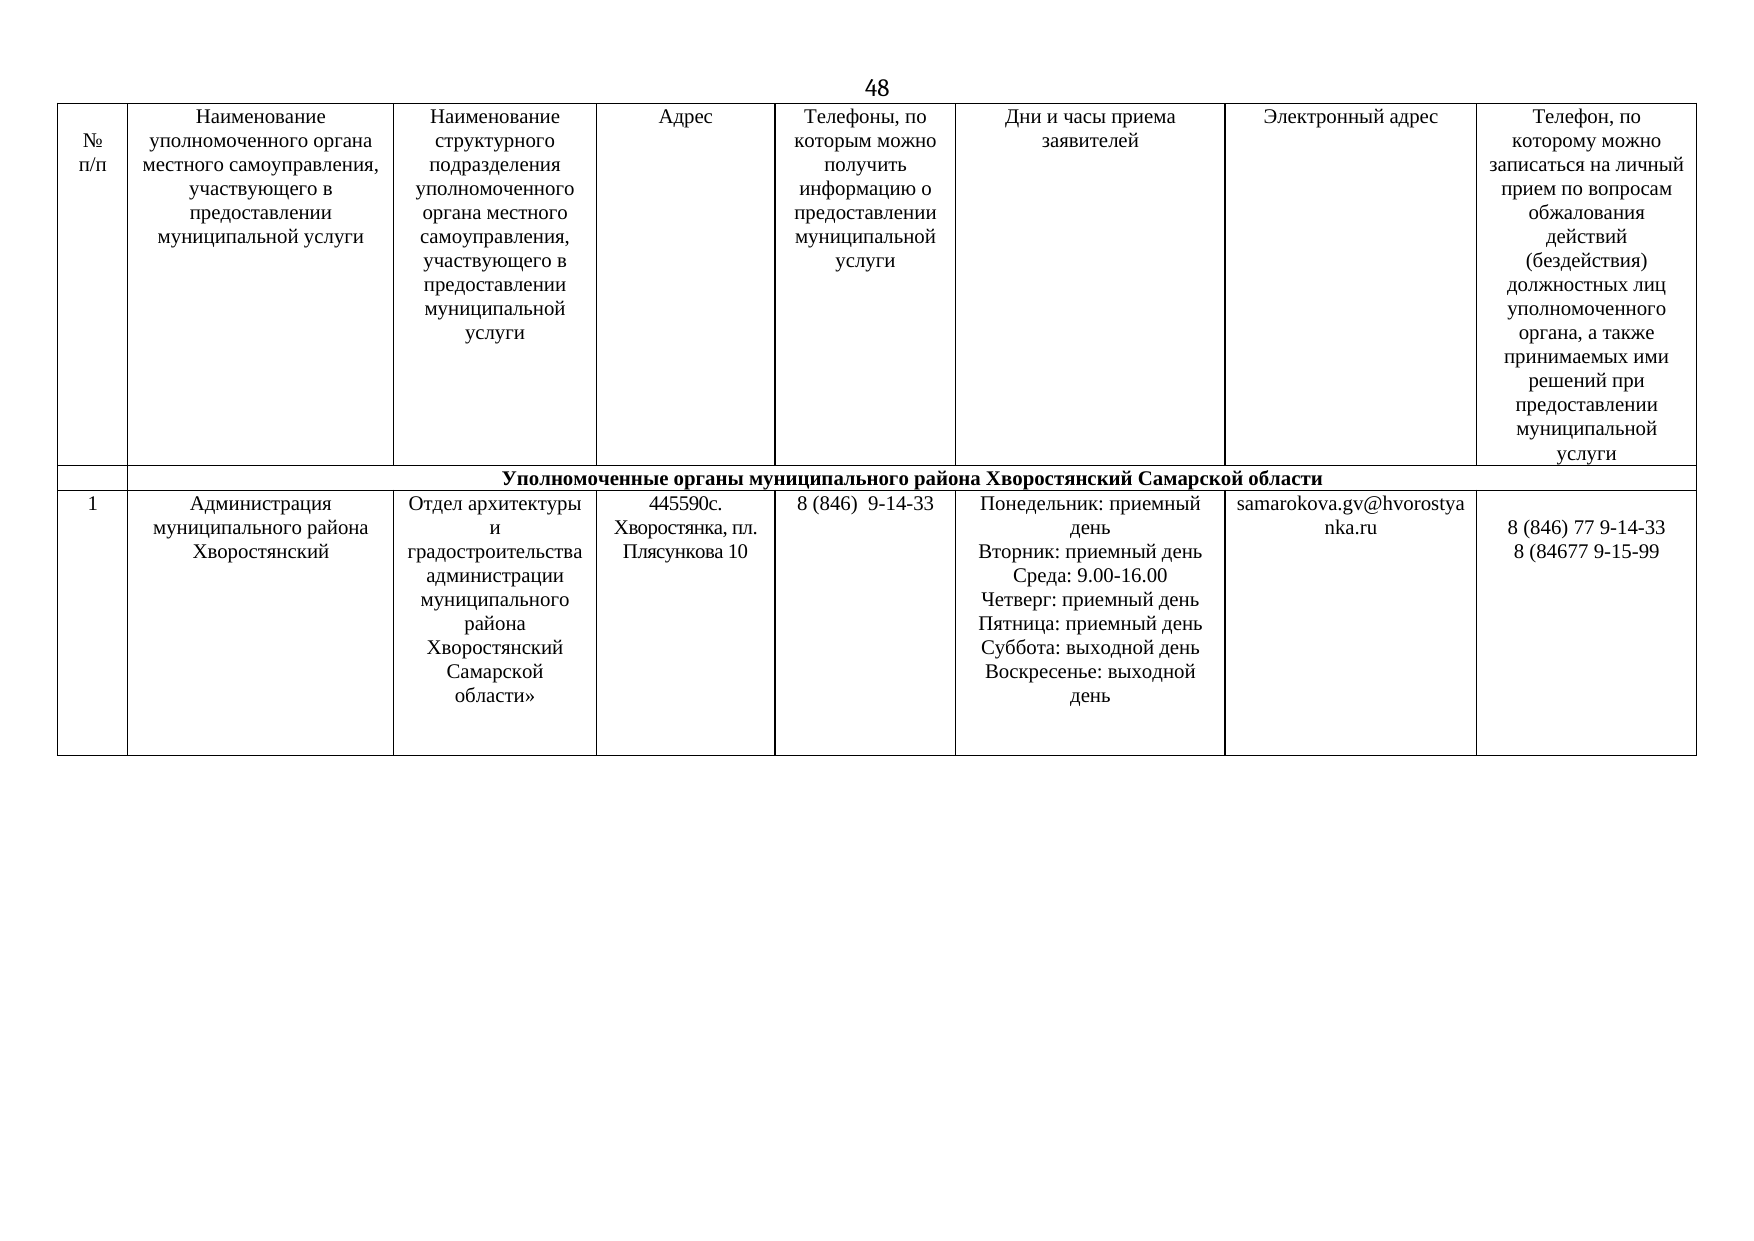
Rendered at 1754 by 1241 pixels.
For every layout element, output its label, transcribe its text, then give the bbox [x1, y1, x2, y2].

table_cell 8 (846) 9-14-33 [776, 491, 955, 755]
table_cell Администрация муниципального района Хворостянский [128, 491, 393, 755]
table_cell samarokova.gv@hvorostyanka.ru [1226, 491, 1476, 755]
table_cell 1 [58, 491, 127, 755]
table_header Дни и часы приема заявителей [956, 104, 1224, 464]
table_header Адрес [597, 104, 774, 464]
table_header Электронный адрес [1226, 104, 1476, 464]
table_header № п/п [58, 104, 127, 464]
table_header Наименование структурного подразделения уполномоченного органа местного самоуправления, участвующего в предоставлении муниципальной услуги [394, 104, 596, 464]
table_header Телефон, по которому можно записаться на личный прием по вопросам обжалования действий (бездействия) должностных лиц уполномоченного органа, а также принимаемых ими решений при предоставлении муниципальной услуги [1477, 104, 1696, 464]
table_cell Уполномоченные органы муниципального района Хворостянский Самарской области [128, 466, 1696, 489]
table_cell 445590с. Хворостянка, пл. Плясункова 10 [597, 491, 774, 755]
table_header Телефоны, по которым можно получить информацию о предоставлении муниципальной услуги [776, 104, 955, 464]
table_cell [58, 466, 127, 489]
table_cell Понедельник: приемный день Вторник: приемный день Среда: 9.00-16.00 Четверг: приемный день Пятница: приемный день Суббота: выходной день Воскресенье: выходной день [956, 491, 1224, 755]
table_cell Отдел архитектуры и градостроительстваадминистрации муниципального района Хворостянский Самарской области» [394, 491, 596, 755]
table_cell 8 (846) 77 9-14-33 8 (84677 9-15-99 [1477, 491, 1696, 755]
table_header Наименование уполномоченного органа местного самоуправления, участвующего в предоставлении муниципальной услуги [128, 104, 393, 464]
